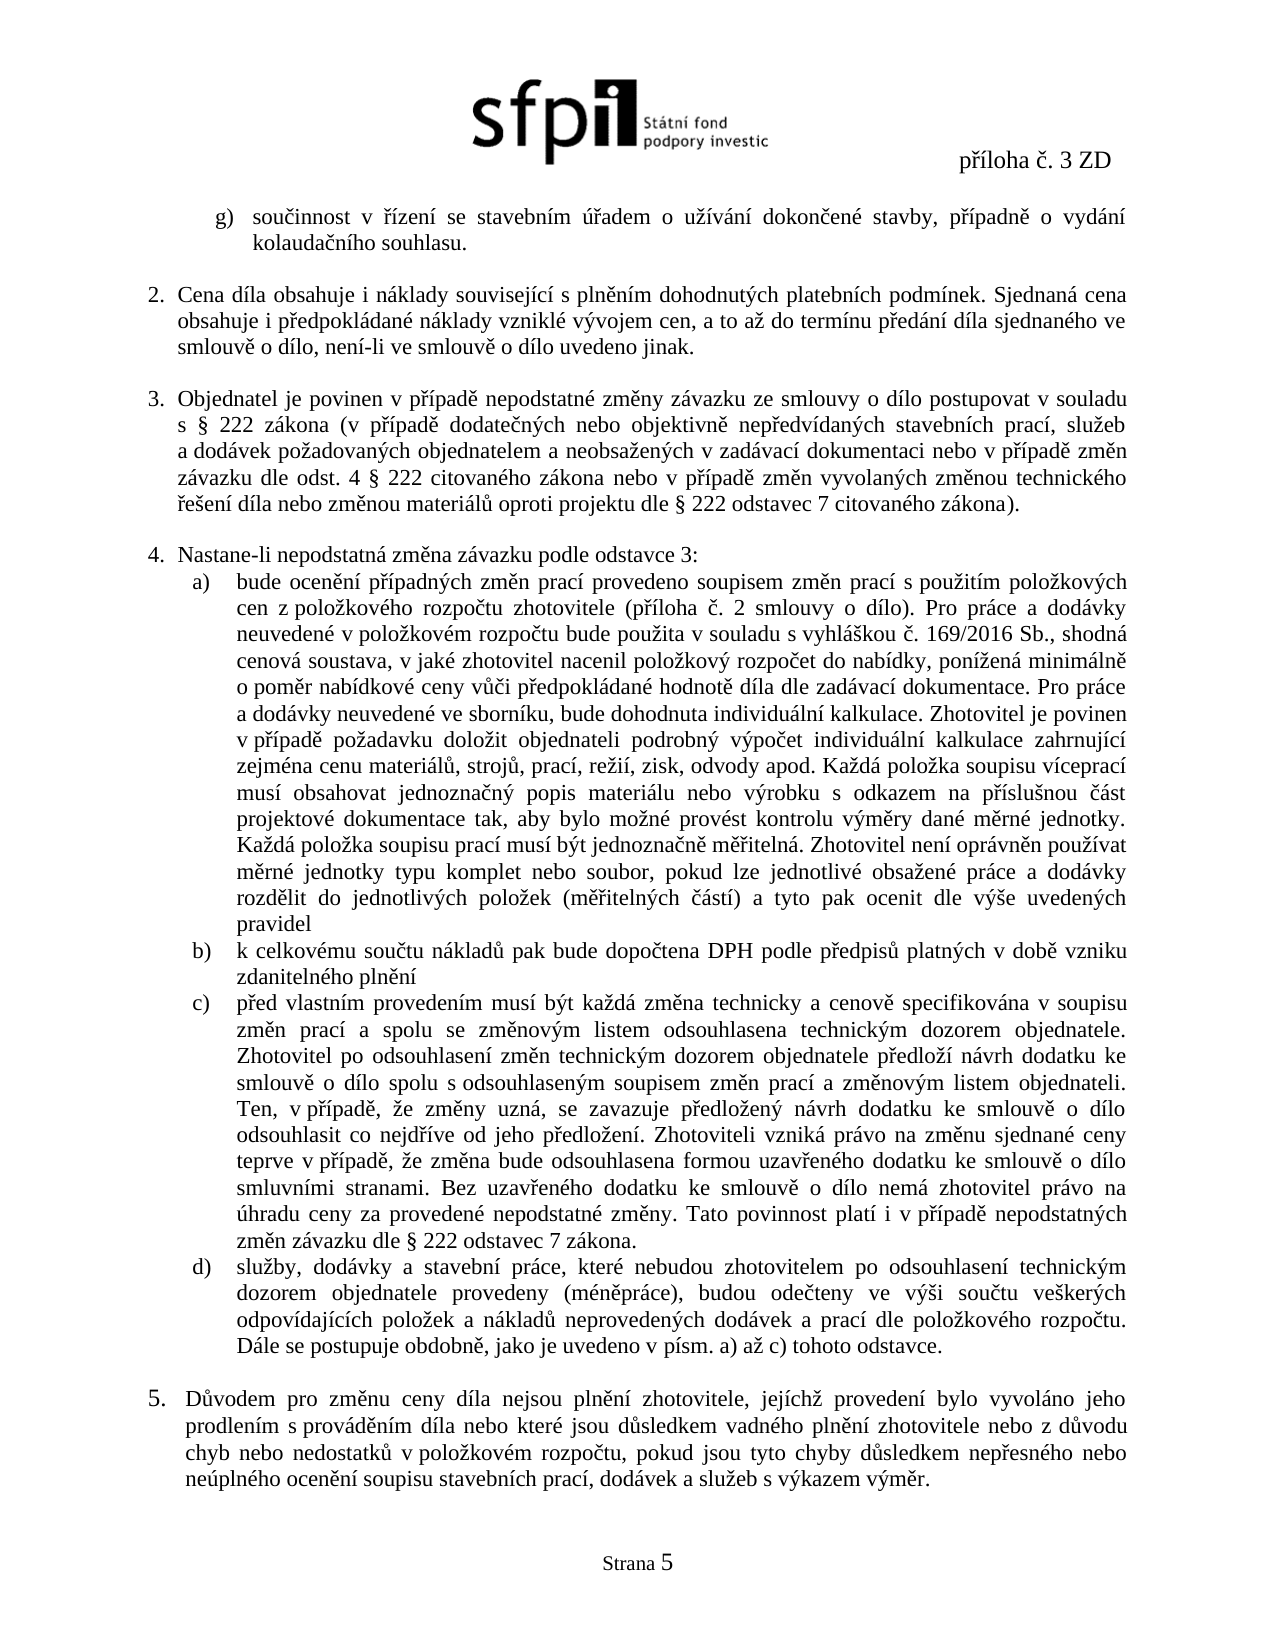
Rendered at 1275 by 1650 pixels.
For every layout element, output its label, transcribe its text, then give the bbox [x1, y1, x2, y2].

list Nastane-li nepodstatná změna závazku podle odstavce 3: [148, 541, 1127, 568]
list služby, dodávky a stavební práce, které nebudou zhotovitelem po odsouhlasení technickým dozorem objednatele provedeny (méněpráce), budou odečteny ve výši součtu veškerých odpovídajících položek a nákladů neprovedených dodávek a prací dle položkového rozpočtu. Dále se postupuje obdobně, jako je uvedeno v písm. a) až c) tohoto odstavce. [192, 1253, 1127, 1358]
list k celkovému součtu nákladů pak bude dopočtena DPH podle předpisů platných v době vzniku zdanitelného plnění [192, 937, 1127, 989]
list bude ocenění případných změn prací provedeno soupisem změn prací s použitím položkových cen z položkového rozpočtu zhotovitele (příloha č. 2 smlouvy o dílo). Pro práce a dodávky neuvedené v položkovém rozpočtu bude použita v souladu s vyhláškou č. 169/2016 Sb., shodná cenová soustava, v jaké zhotovitel nacenil položkový rozpočet do nabídky, ponížená minimálně o poměr nabídkové ceny vůči předpokládané hodnotě díla dle zadávací dokumentace. Pro práce a dodávky neuvedené ve sborníku, bude dohodnuta individuální kalkulace. Zhotovitel je povinen v případě požadavku doložit objednateli podrobný výpočet individuální kalkulace zahrnující zejména cenu materiálů, strojů, prací, režií, zisk, odvody apod. Každá položka soupisu víceprací musí obsahovat jednoznačný popis materiálu nebo výrobku s odkazem na příslušnou část projektové dokumentace tak, aby bylo možné provést kontrolu výměry dané měrné jednotky. Každá položka soupisu prací musí být jednoznačně měřitelná. Zhotovitel není oprávněn používat měrné jednotky typu komplet nebo soubor, pokud lze jednotlivé obsažené práce a dodávky rozdělit do jednotlivých položek (měřitelných částí) a tyto pak ocenit dle výše uvedených pravidel [192, 568, 1127, 937]
list Důvodem pro změnu ceny díla nejsou plnění zhotovitele, jejíchž provedení bylo vyvoláno jeho prodlením s prováděním díla nebo které jsou důsledkem vadného plnění zhotovitele nebo z důvodu chyb nebo nedostatků v položkovém rozpočtu, pokud jsou tyto chyby důsledkem nepřesného nebo neúplného ocenění soupisu stavebních prací, dodávek a služeb s výkazem výměr. [148, 1383, 1127, 1491]
list Objednatel je povinen v případě nepodstatné změny závazku ze smlouvy o dílo postupovat v souladu s § 222 zákona (v případě dodatečných nebo objektivně nepředvídaných stavebních prací, služeb a dodávek požadovaných objednatelem a neobsažených v zadávací dokumentaci nebo v případě změn závazku dle odst. 4 § 222 citovaného zákona nebo v případě změn vyvolaných změnou technického řešení díla nebo změnou materiálů oproti projektu dle § 222 odstavec 7 citovaného zákona). [148, 385, 1127, 516]
list Cena díla obsahuje i náklady související s plněním dohodnutých platebních podmínek. Sjednaná cena obsahuje i předpokládané náklady vzniklé vývojem cen, a to až do termínu předání díla sjednaného ve smlouvě o dílo, není-li ve smlouvě o dílo uvedeno jinak. [148, 281, 1127, 360]
list před vlastním provedením musí být každá změna technicky a cenově specifikována v soupisu změn prací a spolu se změnovým listem odsouhlasena technickým dozorem objednatele. Zhotovitel po odsouhlasení změn technickým dozorem objednatele předloží návrh dodatku ke smlouvě o dílo spolu s odsouhlaseným soupisem změn prací a změnovým listem objednateli. Ten, v případě, že změny uzná, se zavazuje předložený návrh dodatku ke smlouvě o dílo odsouhlasit co nejdříve od jeho předložení. Zhotoviteli vzniká právo na změnu sjednané ceny teprve v případě, že změna bude odsouhlasena formou uzavřeného dodatku ke smlouvě o dílo smluvními stranami. Bez uzavřeného dodatku ke smlouvě o dílo nemá zhotovitel právo na úhradu ceny za provedené nepodstatné změny. Tato povinnost platí i v případě nepodstatných změn závazku dle § 222 odstavec 7 zákona. [192, 989, 1127, 1253]
list součinnost v řízení se stavebním úřadem o užívání dokončené stavby, případně o vydání kolaudačního souhlasu. [215, 203, 1127, 256]
picture [470, 73, 771, 169]
